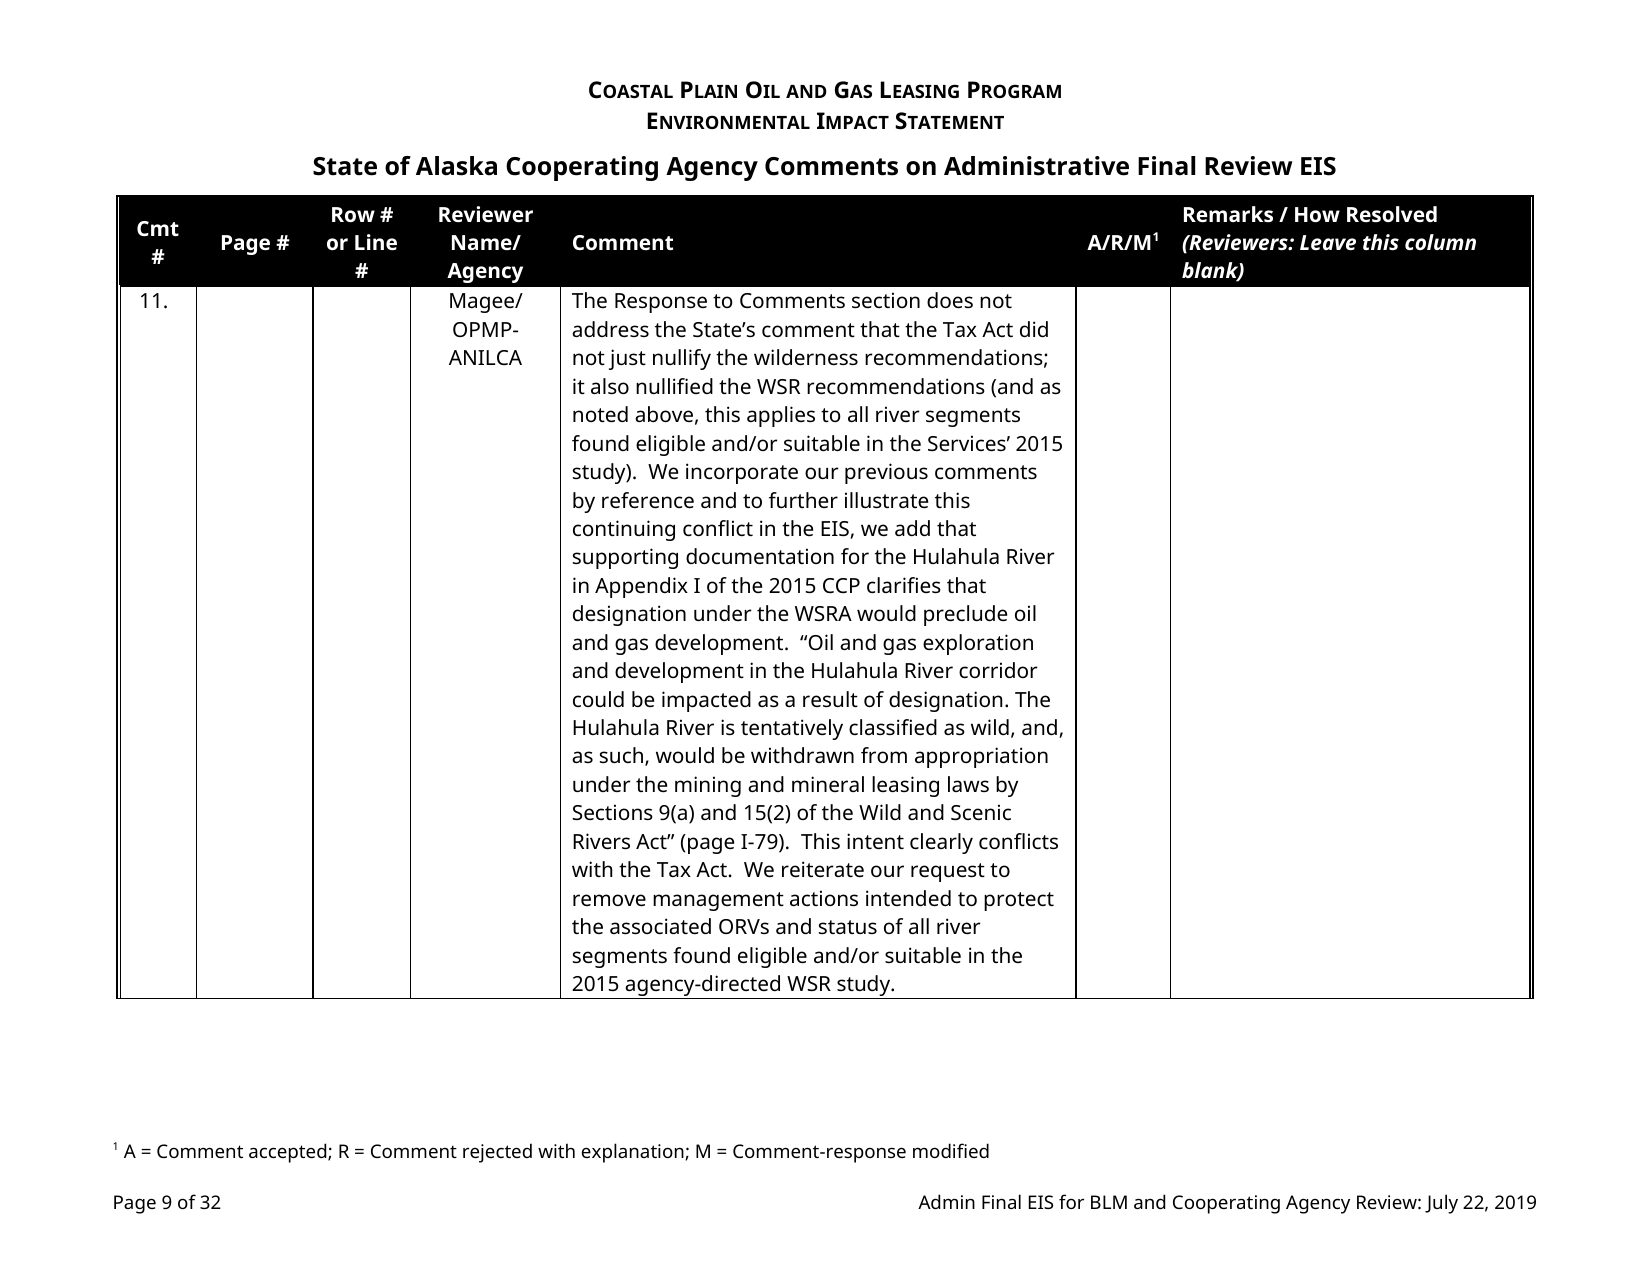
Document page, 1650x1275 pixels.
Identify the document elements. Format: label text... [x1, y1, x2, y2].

table_cell [1171, 287, 1529, 998]
table_cell [121, 287, 196, 998]
table_header Remarks / How Resolved (Reviewers: Leave this column blank) [1171, 200, 1529, 285]
table_cell [197, 287, 312, 998]
table_header A/R/M1 [1077, 200, 1170, 285]
table_cell [1077, 287, 1170, 998]
table_cell The Response to Comments section does not address the State’s comment that the Tax Act did not just nullify the wilderness recommendations; it also nullified the WSR recommendations (and as noted above, this applies to all river segments found eligible and/or suitable in the Services’ 2015 study). We incorporate our previous comments by reference and to further illustrate this continuing conflict in the EIS, we add that supporting documentation for the Hulahula River in Appendix I of the 2015 CCP clarifies that designation under the WSRA would preclude oil and gas development. “Oil and gas exploration and development in the Hulahula River corridor could be impacted as a result of designation. The Hulahula River is tentatively classified as wild, and, as such, would be withdrawn from appropriation under the mining and mineral leasing laws by Sections 9(a) and 15(2) of the Wild and Scenic Rivers Act” (page I-79). This intent clearly conflicts with the Tax Act. We reiterate our request to remove management actions intended to protect the associated ORVs and status of all river segments found eligible and/or suitable in the 2015 agency-directed WSR study. [561, 287, 1075, 998]
table_header Cmt # [121, 200, 196, 285]
table_cell Magee/ OPMP-ANILCA [411, 287, 560, 998]
table_header Reviewer Name/ Agency [411, 200, 560, 285]
table_header Comment [561, 200, 1075, 285]
table_header Row # or Line # [314, 200, 410, 285]
table_cell [314, 287, 410, 998]
table_header Page # [197, 200, 312, 285]
